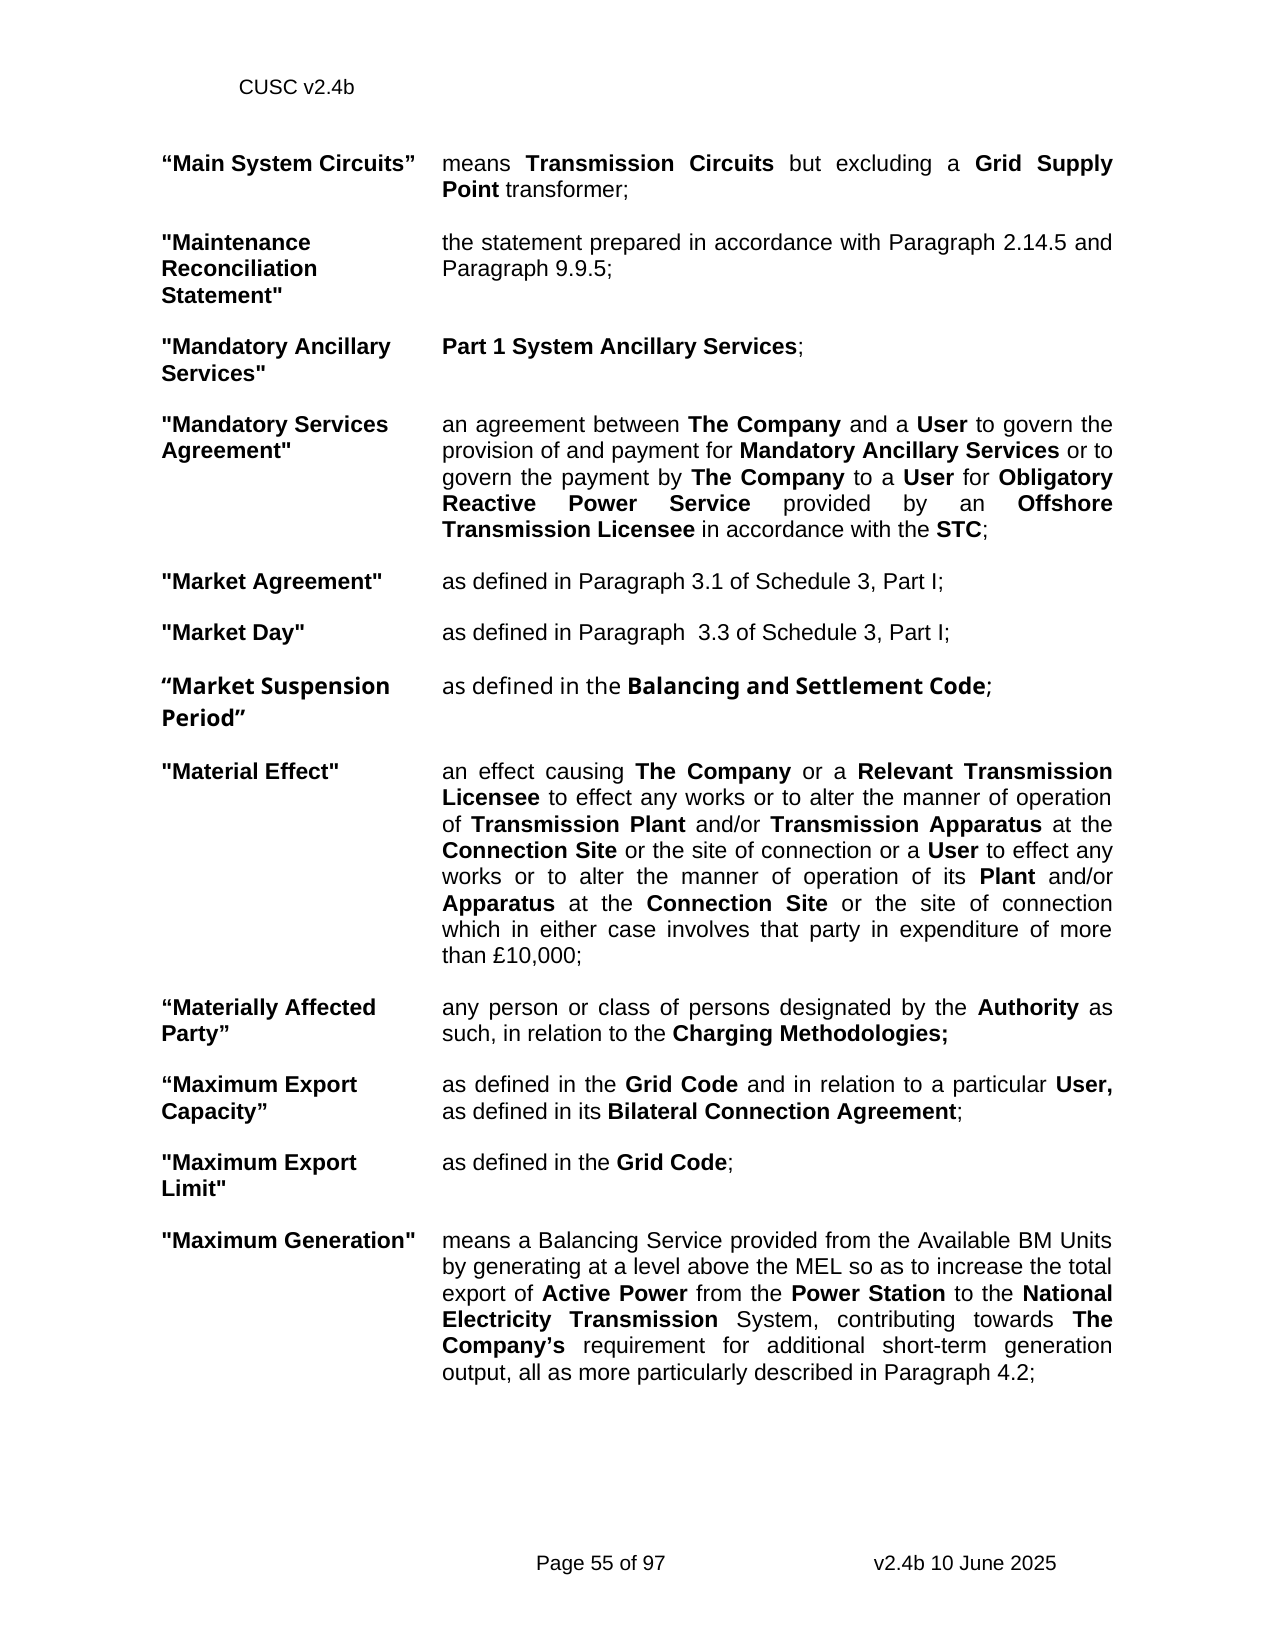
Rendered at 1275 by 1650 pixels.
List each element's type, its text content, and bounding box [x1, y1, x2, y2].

table_cell "Material Effect" [150, 758, 431, 994]
table_cell means a Balancing Service provided from the Available BM Units by generating at a level above the MEL so as to increase the total export of Active Power from the Power Station to the National Electricity Transmission System, contributing towards The Company’s requirement for additional short-term generation output, all as more particularly described in Paragraph 4.2; [431, 1227, 1124, 1410]
table_cell an effect causing The Company or a Relevant Transmission Licensee to effect any works or to alter the manner of operation of Transmission Plant and/or Transmission Apparatus at the Connection Site or the site of connection or a User to effect any works or to alter the manner of operation of its Plant and/or Apparatus at the Connection Site or the site of connection which in either case involves that party in expenditure of more than £10,000; [431, 758, 1124, 994]
table_cell “Main System Circuits” [150, 150, 431, 229]
table_cell as defined in the Grid Code and in relation to a particular User, as defined in its Bilateral Connection Agreement; [431, 1071, 1124, 1149]
table_cell "Maximum Generation" [150, 1227, 431, 1410]
table_cell as defined in the Balancing and Settlement Code; [431, 670, 1124, 758]
table_cell means Transmission Circuits but excluding a Grid Supply Point transformer; [431, 150, 1124, 229]
table_cell “Maximum Export Capacity” [150, 1071, 431, 1149]
table_cell "Maximum Export Limit" [150, 1149, 431, 1227]
table_cell Part 1 System Ancillary Services; [431, 333, 1124, 411]
table_cell as defined in Paragraph 3.3 of Schedule 3, Part I; [431, 619, 1124, 670]
table_cell "Market Agreement" [150, 568, 431, 619]
table_cell "Mandatory Ancillary Services" [150, 333, 431, 411]
table_cell “Market Suspension Period” [150, 670, 431, 758]
table_cell as defined in Paragraph 3.1 of Schedule 3, Part I; [431, 568, 1124, 619]
table_cell the statement prepared in accordance with Paragraph 2.14.5 and Paragraph 9.9.5; [431, 229, 1124, 333]
table_cell "Mandatory Services Agreement" [150, 411, 431, 568]
table_cell “Materially Affected Party” [150, 994, 431, 1071]
table_cell as defined in the Grid Code; [431, 1149, 1124, 1227]
table_cell "Market Day" [150, 619, 431, 670]
table_cell an agreement between The Company and a User to govern the provision of and payment for Mandatory Ancillary Services or to govern the payment by The Company to a User for Obligatory Reactive Power Service provided by an Offshore Transmission Licensee in accordance with the STC; [431, 411, 1124, 568]
table_cell any person or class of persons designated by the Authority as such, in relation to the Charging Methodologies; [431, 994, 1124, 1071]
table_cell "Maintenance Reconciliation Statement" [150, 229, 431, 333]
